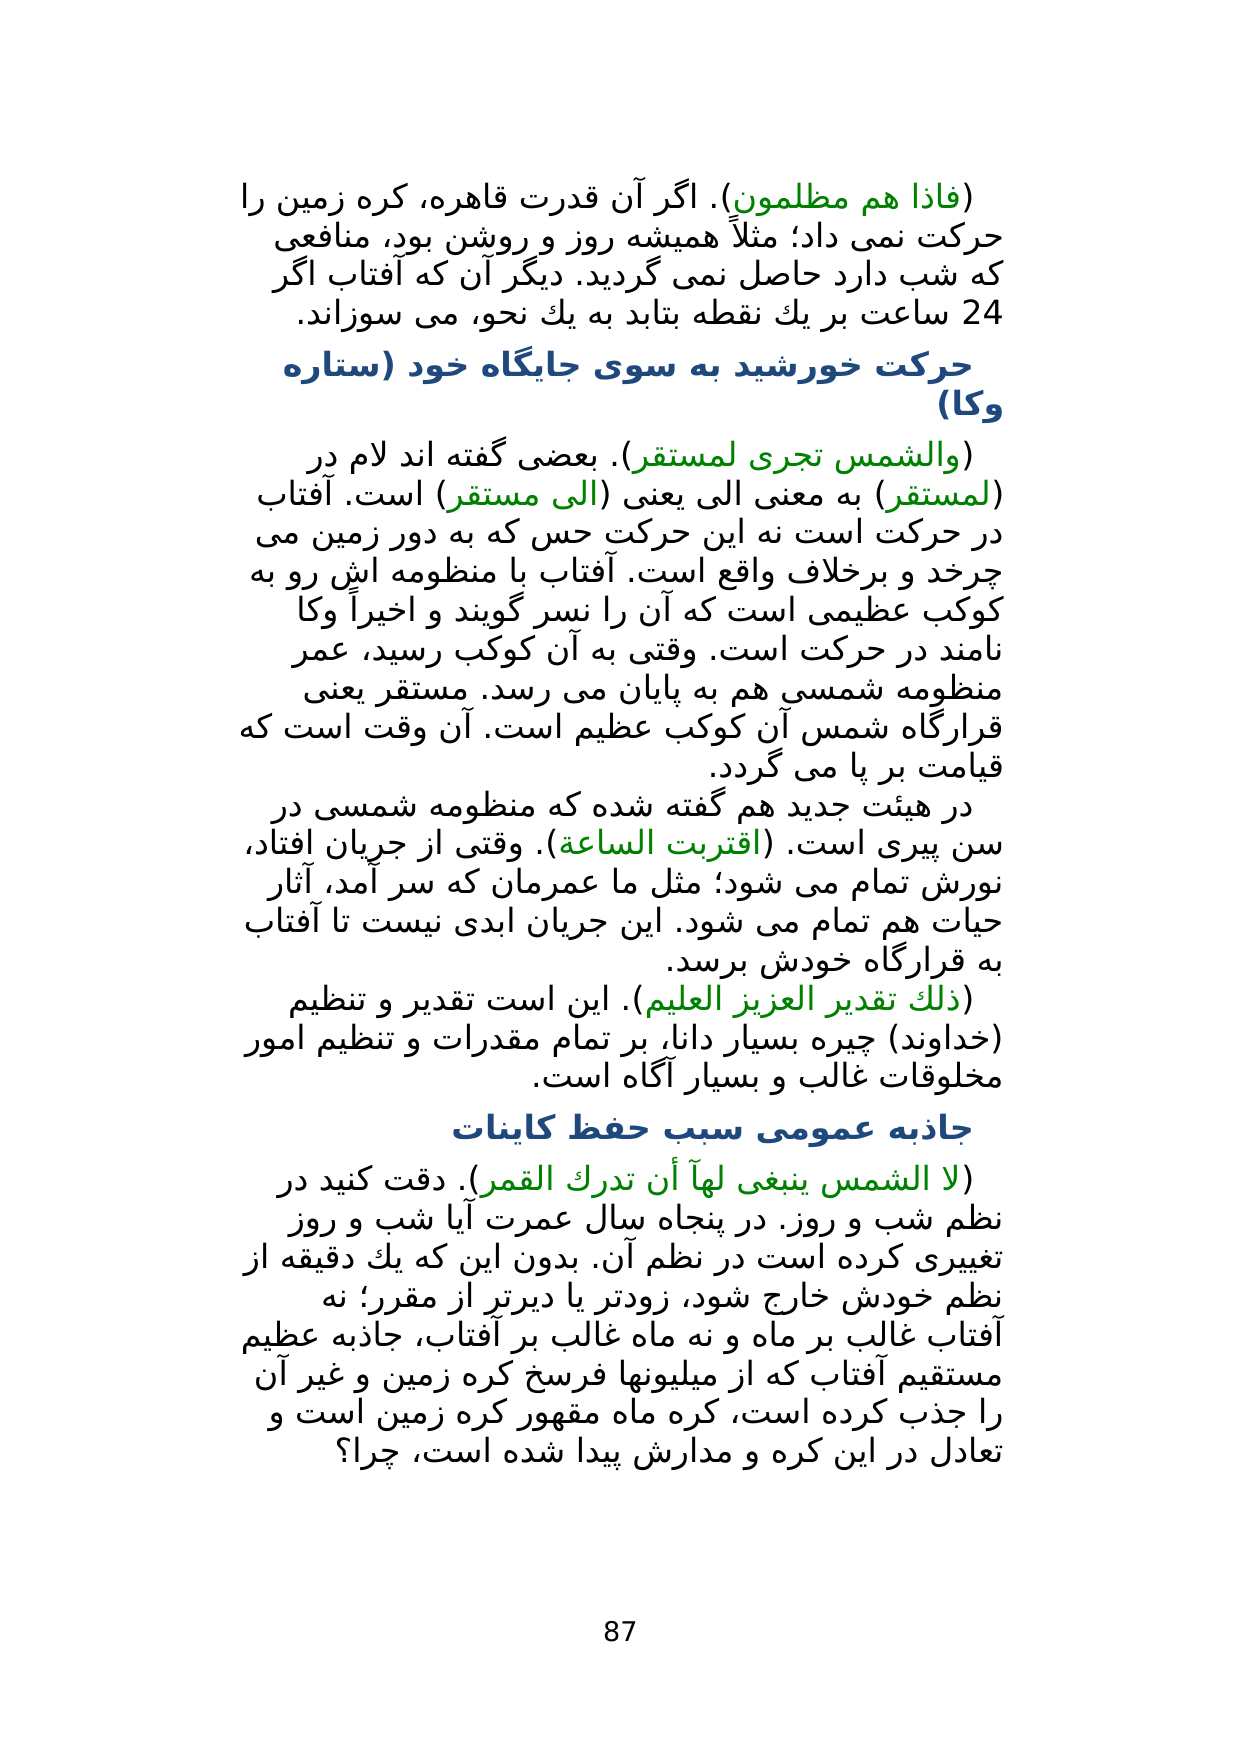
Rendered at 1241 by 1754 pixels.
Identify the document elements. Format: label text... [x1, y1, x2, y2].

subtitle جاذبه عمومى سبب حفظ كاینات [236, 1108, 1004, 1147]
text (لا الشمس ینبغى لهآ أن تدرك القمر). دقت كنید در نظم شب و روز. در پنجاه سال عمرت آیا شب و روز تغییرى كرده است در نظم آن. بدون این كه یك دقیقه از نظم خودش خارج شود، زودتر یا دیرتر از مقرر؛ نه آفتاب غالب بر ماه و نه ماه غالب بر آفتاب، جاذبه عظیم مستقیم آفتاب كه از میلیونها فرسخ كره زمین و غیر آن را جذب كرده است، كره ماه مقهور كره زمین است و تعادل در این كره و مدارش پیدا شده است، چرا؟ [236, 1160, 1004, 1471]
text در هیئت جدید هم گفته شده كه منظومه شمسى در سن پیرى است. (اقتربت الساعة). وقتى از جریان افتاد، نورش تمام مى شود؛ مثل ما عمرمان كه سر آمد، آثار حیات هم تمام مى شود. این جریان ابدى نیست تا آفتاب به قرارگاه خودش برسد. [236, 785, 1004, 979]
subtitle حركت خورشید به سوى جایگاه خود (ستاره وكا) [236, 345, 1004, 423]
text (فاذا هم مظلمون). اگر آن قدرت قاهره، كره زمین را حركت نمى داد؛ مثلاً همیشه روز و روشن بود، منافعى كه شب دارد حاصل نمى گردید. دیگر آن كه آفتاب اگر 24 ساعت بر یك نقطه بتابد به یك نحو، مى سوزاند. [236, 177, 1004, 333]
text (والشمس تجرى لمستقر). بعضى گفته اند لام در (لمستقر) به معنى الى یعنى (الى مستقر) است. آفتاب در حركت است نه این حركت حس كه به دور زمین مى چرخد و برخلاف واقع است. آفتاب با منظومه اش رو به كوكب عظیمى است كه آن را نسر گویند و اخیراً وكا نامند در حركت است. وقتى به آن كوكب رسید، عمر منظومه شمسى هم به پایان مى رسد. مستقر یعنى قرارگاه شمس آن كوكب عظیم است. آن وقت است كه قیامت بر پا مى گردد. [236, 435, 1004, 785]
text (ذلك تقدیر العزیز العلیم). این است تقدیر و تنظیم (خداوند) چیره بسیار دانا، بر تمام مقدرات و تنظیم امور مخلوقات غالب و بسیار آگاه است. [236, 979, 1004, 1096]
